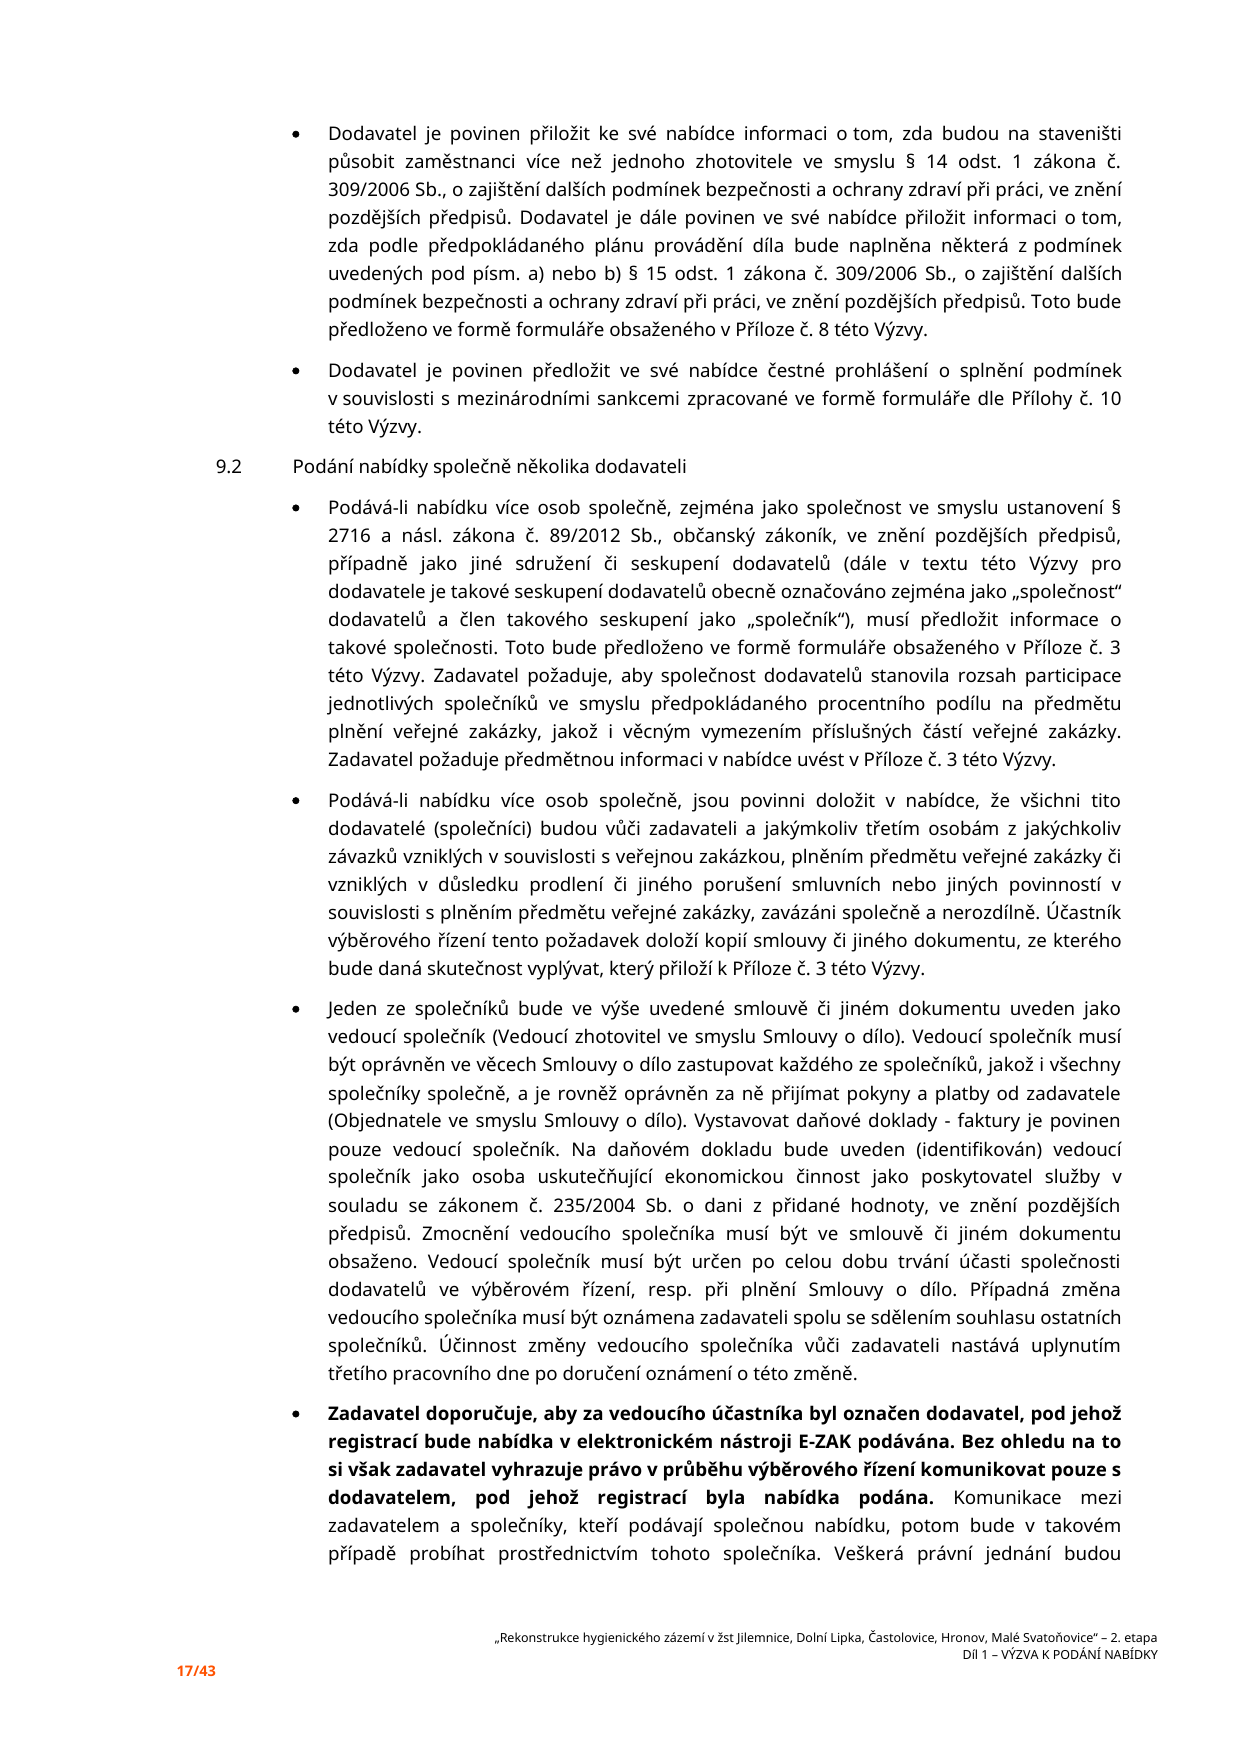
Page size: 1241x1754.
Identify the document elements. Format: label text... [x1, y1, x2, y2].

text Podává-li nabídku více osob společně, zejména jako společnost ve smyslu ustanovení § 2716 a násl. zákona č. 89/2012 Sb., občanský zákoník, ve znění pozdějších předpisů, případně jako jiné sdružení či seskupení dodavatelů (dále v textu této Výzvy pro dodavatele je takové seskupení dodavatelů obecně označováno zejména jako „společnost“ dodavatelů a člen takového seskupení jako „společník“), musí předložit informace o takové společnosti. Toto bude předloženo ve formě formuláře obsaženého v Příloze č. 3 této Výzvy. Zadavatel požaduje, aby společnost dodavatelů stanovila rozsah participace jednotlivých společníků ve smyslu předpokládaného procentního podílu na předmětu plnění veřejné zakázky, jakož i věcným vymezením příslušných částí veřejné zakázky. Zadavatel požaduje předmětnou informaci v nabídce uvést v Příloze č. 3 této Výzvy. [292, 494, 1122, 772]
text Jeden ze společníků bude ve výše uvedené smlouvě či jiném dokumentu uveden jako vedoucí společník (Vedoucí zhotovitel ve smyslu Smlouvy o dílo). Vedoucí společník musí být oprávněn ve věcech Smlouvy o dílo zastupovat každého ze společníků, jakož i všechny společníky společně, a je rovněž oprávněn za ně přijímat pokyny a platby od zadavatele (Objednatele ve smyslu Smlouvy o dílo). Vystavovat daňové doklady - faktury je povinen pouze vedoucí společník. Na daňovém dokladu bude uveden (identifikován) vedoucí společník jako osoba uskutečňující ekonomickou činnost jako poskytovatel služby v souladu se zákonem č. 235/2004 Sb. o dani z přidané hodnoty, ve znění pozdějších předpisů. Zmocnění vedoucího společníka musí být ve smlouvě či jiném dokumentu obsaženo. Vedoucí společník musí být určen po celou dobu trvání účasti společnosti dodavatelů ve výběrovém řízení, resp. při plnění Smlouvy o dílo. Případná změna vedoucího společníka musí být oznámena zadavateli spolu se sdělením souhlasu ostatních společníků. Účinnost změny vedoucího společníka vůči zadavateli nastává uplynutím třetího pracovního dne po doručení oznámení o této změně. [292, 996, 1122, 1386]
text Dodavatel je povinen přiložit ke své nabídce informaci o tom, zda budou na staveništi působit zaměstnanci více než jednoho zhotovitele ve smyslu § 14 odst. 1 zákona č. 309/2006 Sb., o zajištění dalších podmínek bezpečnosti a ochrany zdraví při práci, ve znění pozdějších předpisů. Dodavatel je dále povinen ve své nabídce přiložit informaci o tom, zda podle předpokládaného plánu provádění díla bude naplněna některá z podmínek uvedených pod písm. a) nebo b) § 15 odst. 1 zákona č. 309/2006 Sb., o zajištění dalších podmínek bezpečnosti a ochrany zdraví při práci, ve znění pozdějších předpisů. Toto bude předloženo ve formě formuláře obsaženého v Příloze č. 8 této Výzvy. [292, 121, 1122, 342]
text Podání nabídky společně několika dodavateli [216, 454, 1122, 479]
text Dodavatel je povinen předložit ve své nabídce čestné prohlášení o splnění podmínek v souvislosti s mezinárodními sankcemi zpracované ve formě formuláře dle Přílohy č. 10 této Výzvy. [292, 357, 1122, 439]
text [292, 1401, 1122, 1566]
text Podává-li nabídku více osob společně, jsou povinni doložit v nabídce, že všichni tito dodavatelé (společníci) budou vůči zadavateli a jakýmkoliv třetím osobám z jakýchkoliv závazků vzniklých v souvislosti s veřejnou zakázkou, plněním předmětu veřejné zakázky či vzniklých v důsledku prodlení či jiného porušení smluvních nebo jiných povinností v souvislosti s plněním předmětu veřejné zakázky, zavázáni společně a nerozdílně. Účastník výběrového řízení tento požadavek doloží kopií smlouvy či jiného dokumentu, ze kterého bude daná skutečnost vyplývat, který přiloží k Příloze č. 3 této Výzvy. [292, 787, 1122, 981]
